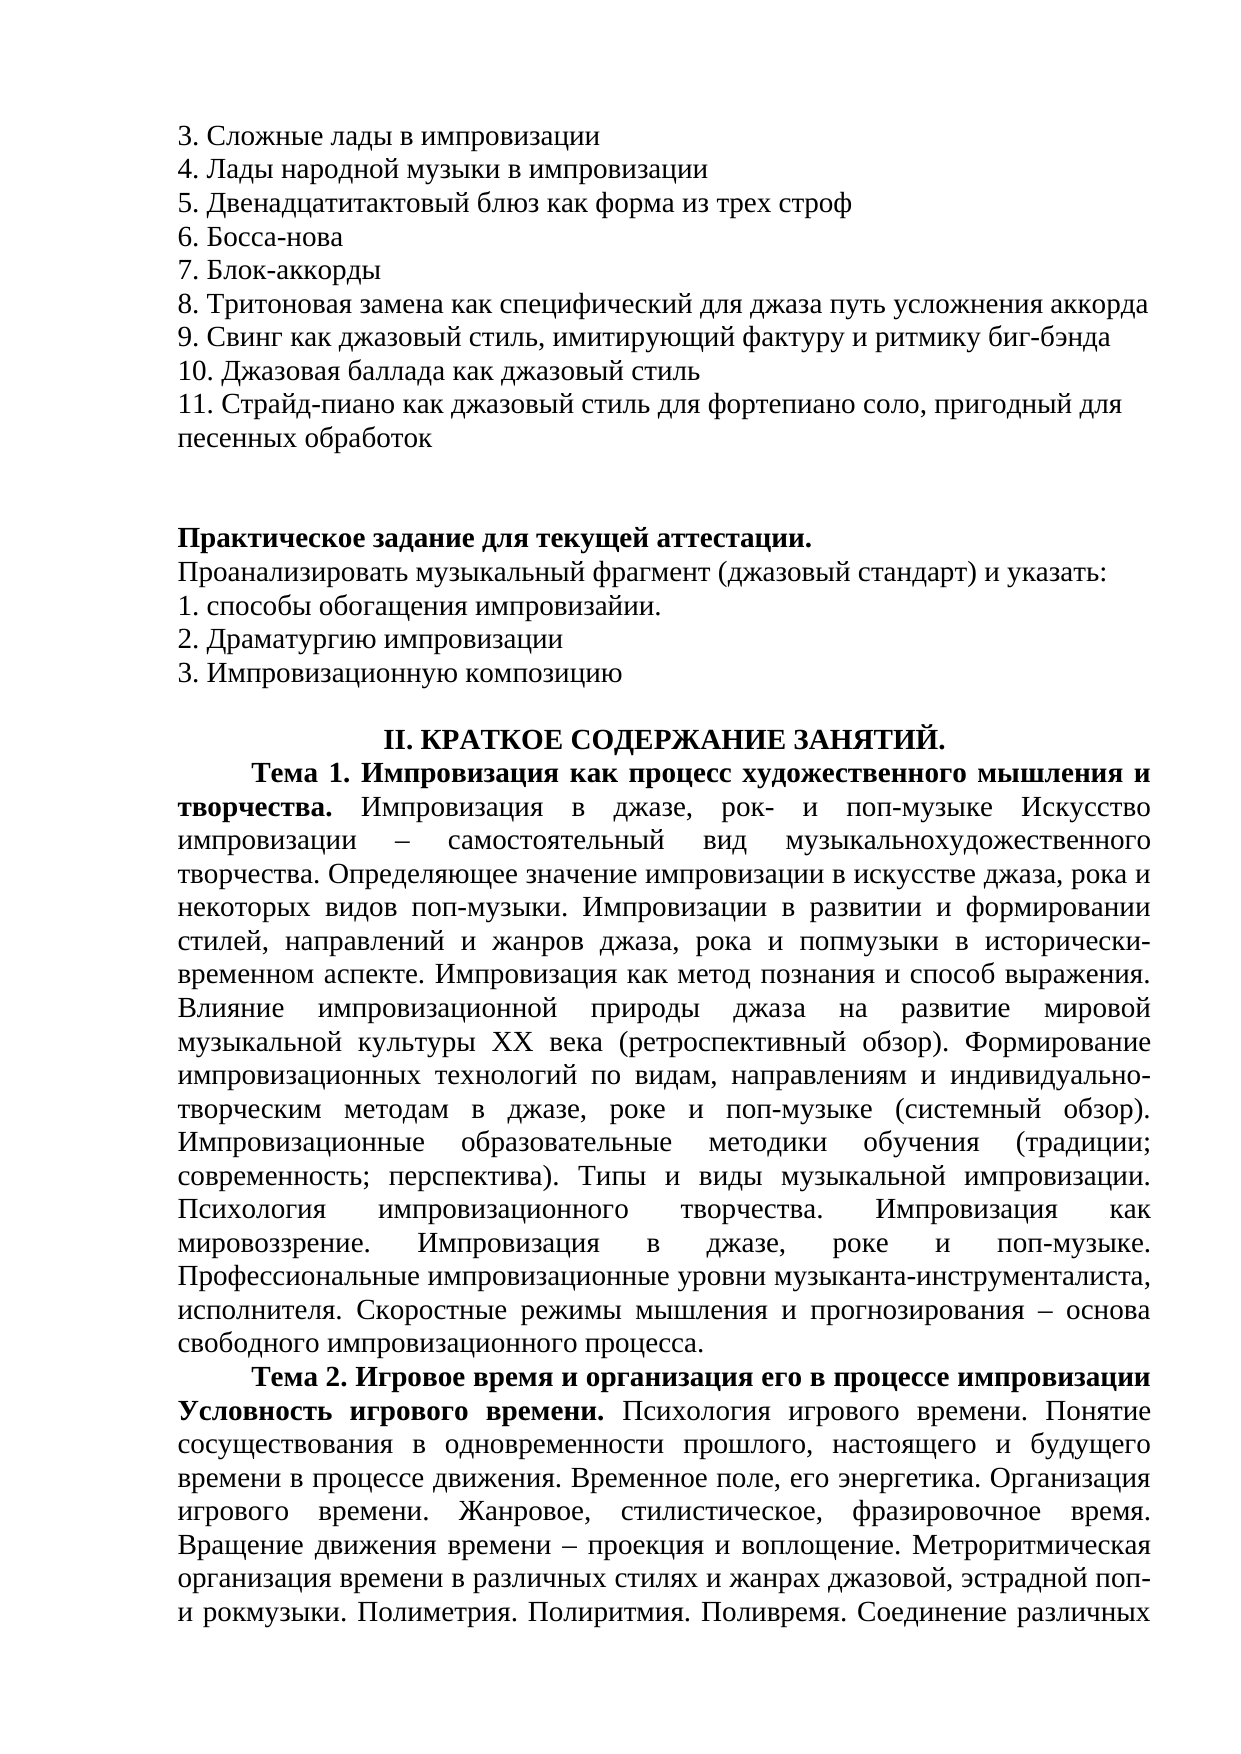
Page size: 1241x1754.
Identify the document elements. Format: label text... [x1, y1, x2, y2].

text 3. Импровизационную композицию [177, 655, 1152, 688]
text 2. Драматургию импровизации [177, 621, 1152, 655]
text 4. Лады народной музыки в импровизации [177, 152, 1152, 185]
text 6. Босса-нова [177, 219, 1152, 252]
text II. КРАТКОЕ СОДЕРЖАНИЕ ЗАНЯТИЙ. [177, 722, 1152, 755]
text 1. способы обогащения импровизайии. [177, 588, 1152, 621]
text 5. Двенадцатитактовый блюз как форма из трех строф [177, 185, 1152, 219]
text Проанализировать музыкальный фрагмент (джазовый стандарт) и указать: [177, 554, 1152, 588]
text 10. Джазовая баллада как джазовый стиль [177, 353, 1152, 386]
text Тема 1. Импровизация как процесс художественного мышления и творчества. Импровизация в джазе, рок- и поп-музыке Искусство импровизации – самостоятельный вид музыкальнохудожественного творчества. Определяющее значение импровизации в искусстве джаза, рока и некоторых видов поп-музыки. Импровизации в развитии и формировании стилей, направлений и жанров джаза, рока и попмузыки в исторически-временном аспекте. Импровизация как метод познания и способ выражения. Влияние импровизационной природы джаза на развитие мировой музыкальной культуры XX века (ретроспективный обзор). Формирование импровизационных технологий по видам, направлениям и индивидуально-творческим методам в джазе, роке и поп-музыке (системный обзор). Импровизационные образовательные методики обучения (традиции; современность; перспектива). Типы и виды музыкальной импровизации. Психология импровизационного творчества. Импровизация как мировоззрение. Импровизация в джазе, роке и поп-музыке. Профессиональные импровизационные уровни музыканта-инструменталиста, исполнителя. Скоростные режимы мышления и прогнозирования – основа свободного импровизационного процесса. [177, 755, 1152, 1359]
text 3. Сложные лады в импровизации [177, 118, 1152, 152]
text 7. Блок-аккорды [177, 252, 1152, 286]
text 9. Свинг как джазовый стиль, имитирующий фактуру и ритмику биг-бэнда [177, 319, 1152, 353]
text 8. Тритоновая замена как специфический для джаза путь усложнения аккорда [177, 286, 1152, 319]
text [177, 1359, 1152, 1627]
text Практическое задание для текущей аттестации. [177, 521, 1152, 554]
text 11. Страйд-пиано как джазовый стиль для фортепиано соло, пригодный для песенных обработок [177, 386, 1152, 453]
